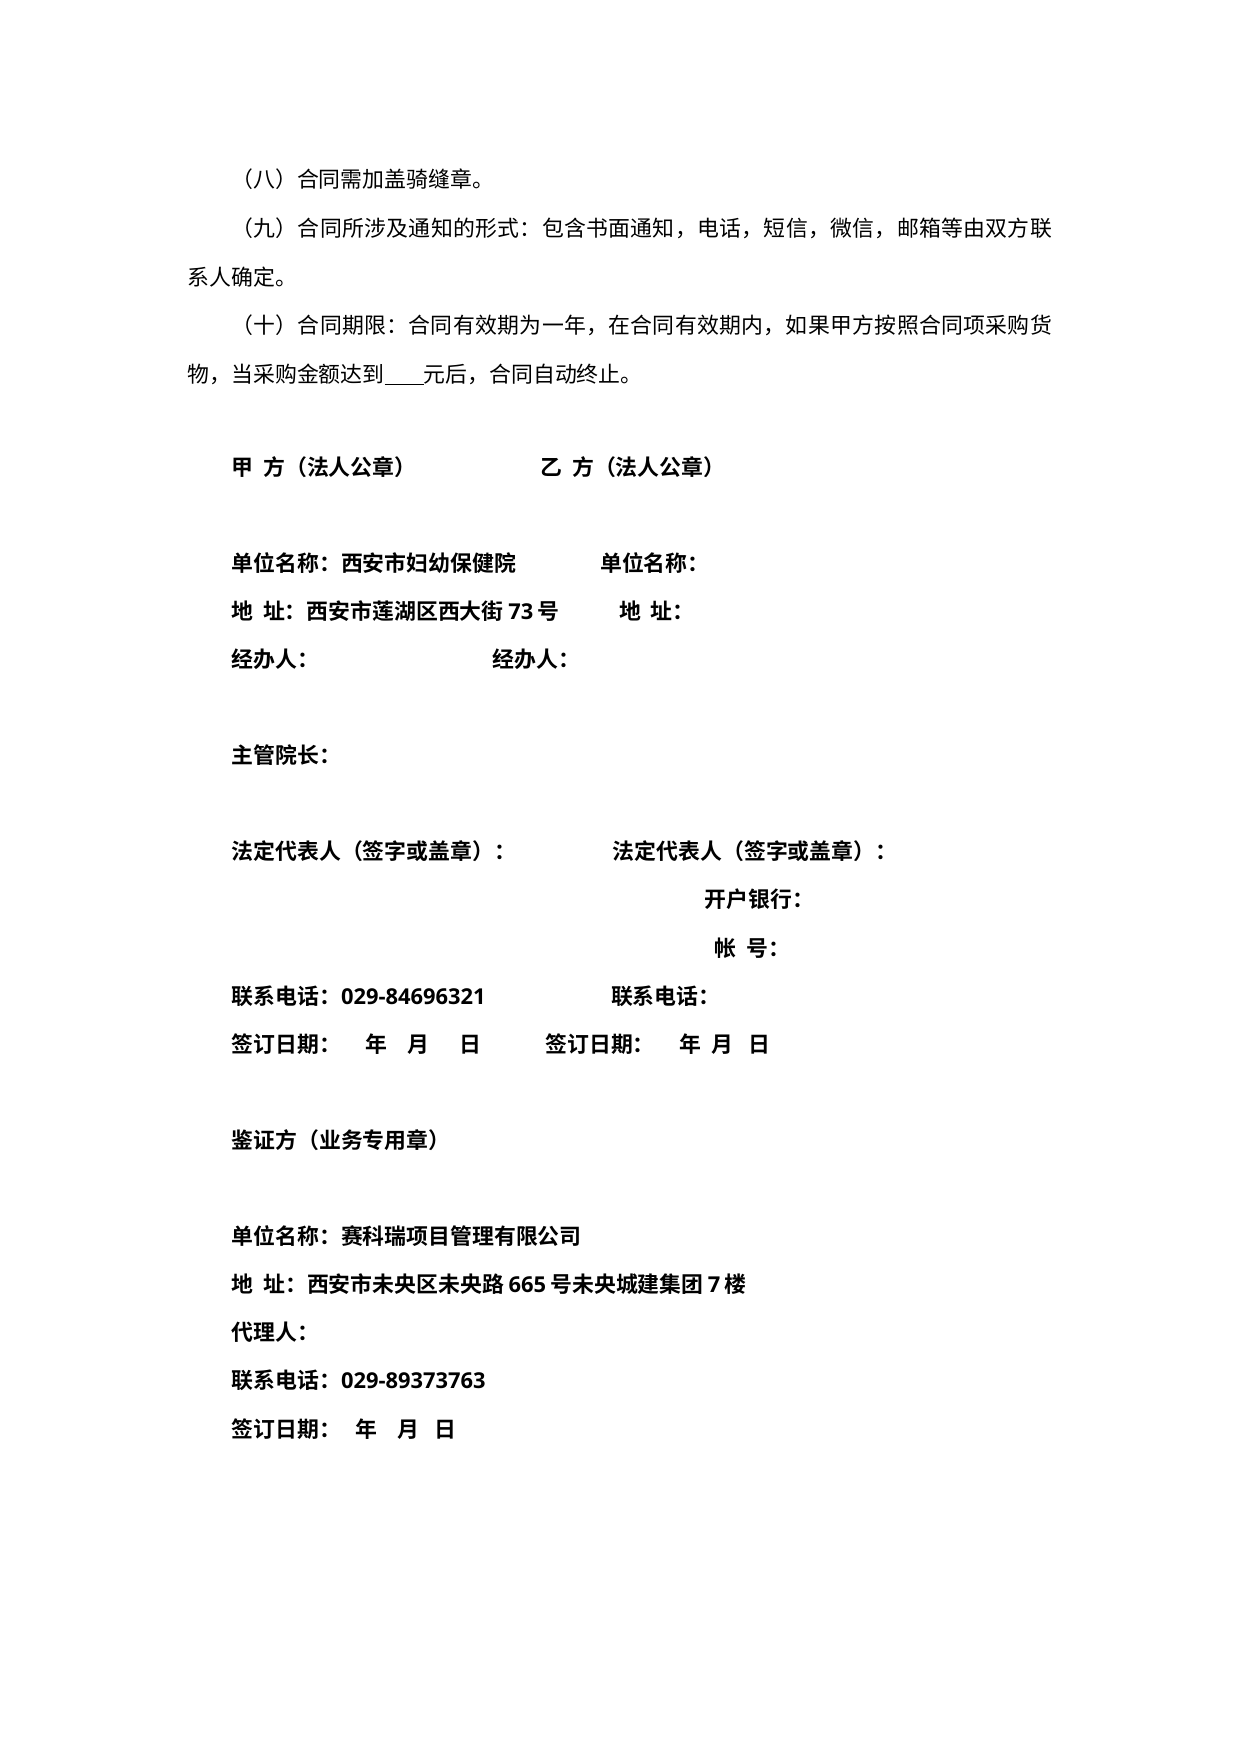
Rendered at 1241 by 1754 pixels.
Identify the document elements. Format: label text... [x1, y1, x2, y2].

text （八）合同需加盖骑缝章。 [187, 162, 1053, 194]
text （十）合同期限：合同有效期为一年，在合同有效期内，如果甲方按照合同项采购货物，当采购金额达到 元后，合同自动终止。 [187, 307, 1053, 389]
text 单位名称：赛科瑞项目管理有限公司 [187, 1218, 1053, 1251]
text 帐 号： [187, 930, 1053, 963]
text 地 址：西安市莲湖区西大街73号 地 址： [231, 594, 1053, 626]
text 开户银行： [704, 882, 1053, 914]
text 联系电话：029-84696321 联系电话： [187, 978, 1053, 1011]
text 代理人： [187, 1315, 1053, 1347]
text 单位名称：西安市妇幼保健院 单位名称： [187, 545, 1053, 578]
text 鉴证方（业务专用章） [187, 1122, 1053, 1155]
text 联系电话：029-89373763 [187, 1363, 1053, 1396]
text 地 址：西安市未央区未央路665号未央城建集团7楼 [187, 1267, 1053, 1299]
text （九）合同所涉及通知的形式：包含书面通知，电话，短信，微信，邮箱等由双方联系人确定。 [187, 210, 1053, 292]
text 经办人： 经办人： [187, 642, 1053, 674]
text 法定代表人（签字或盖章）： 法定代表人（签字或盖章）： [187, 833, 1053, 866]
text 甲 方（法人公章） 乙 方（法人公章） [187, 449, 1053, 482]
text 签订日期： 年 月 日 签订日期： 年 月 日 [187, 1027, 1053, 1059]
text 签订日期： 年 月 日 [187, 1412, 1053, 1444]
text 主管院长： [187, 738, 1053, 770]
